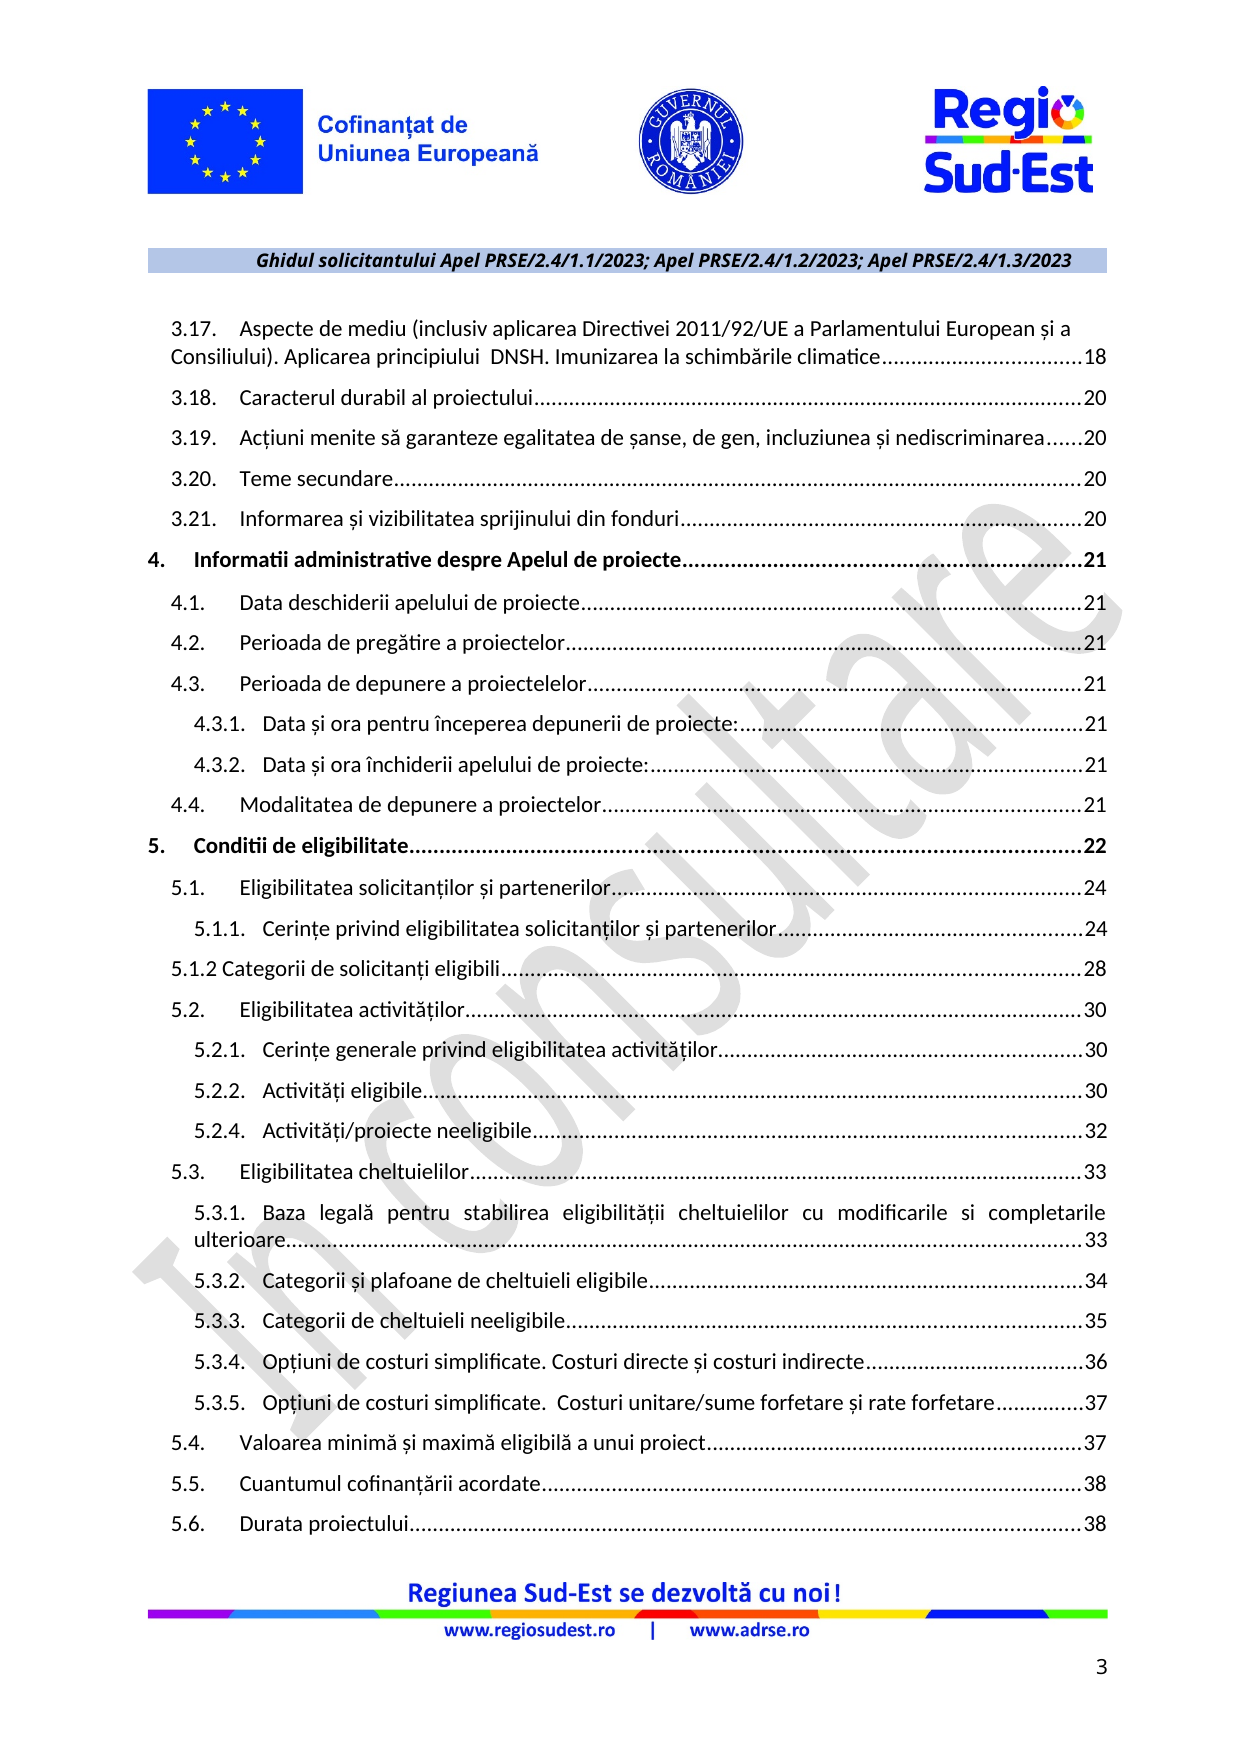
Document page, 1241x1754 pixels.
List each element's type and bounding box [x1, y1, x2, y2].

picture [147, 1582, 1108, 1640]
picture [147, 86, 1093, 195]
